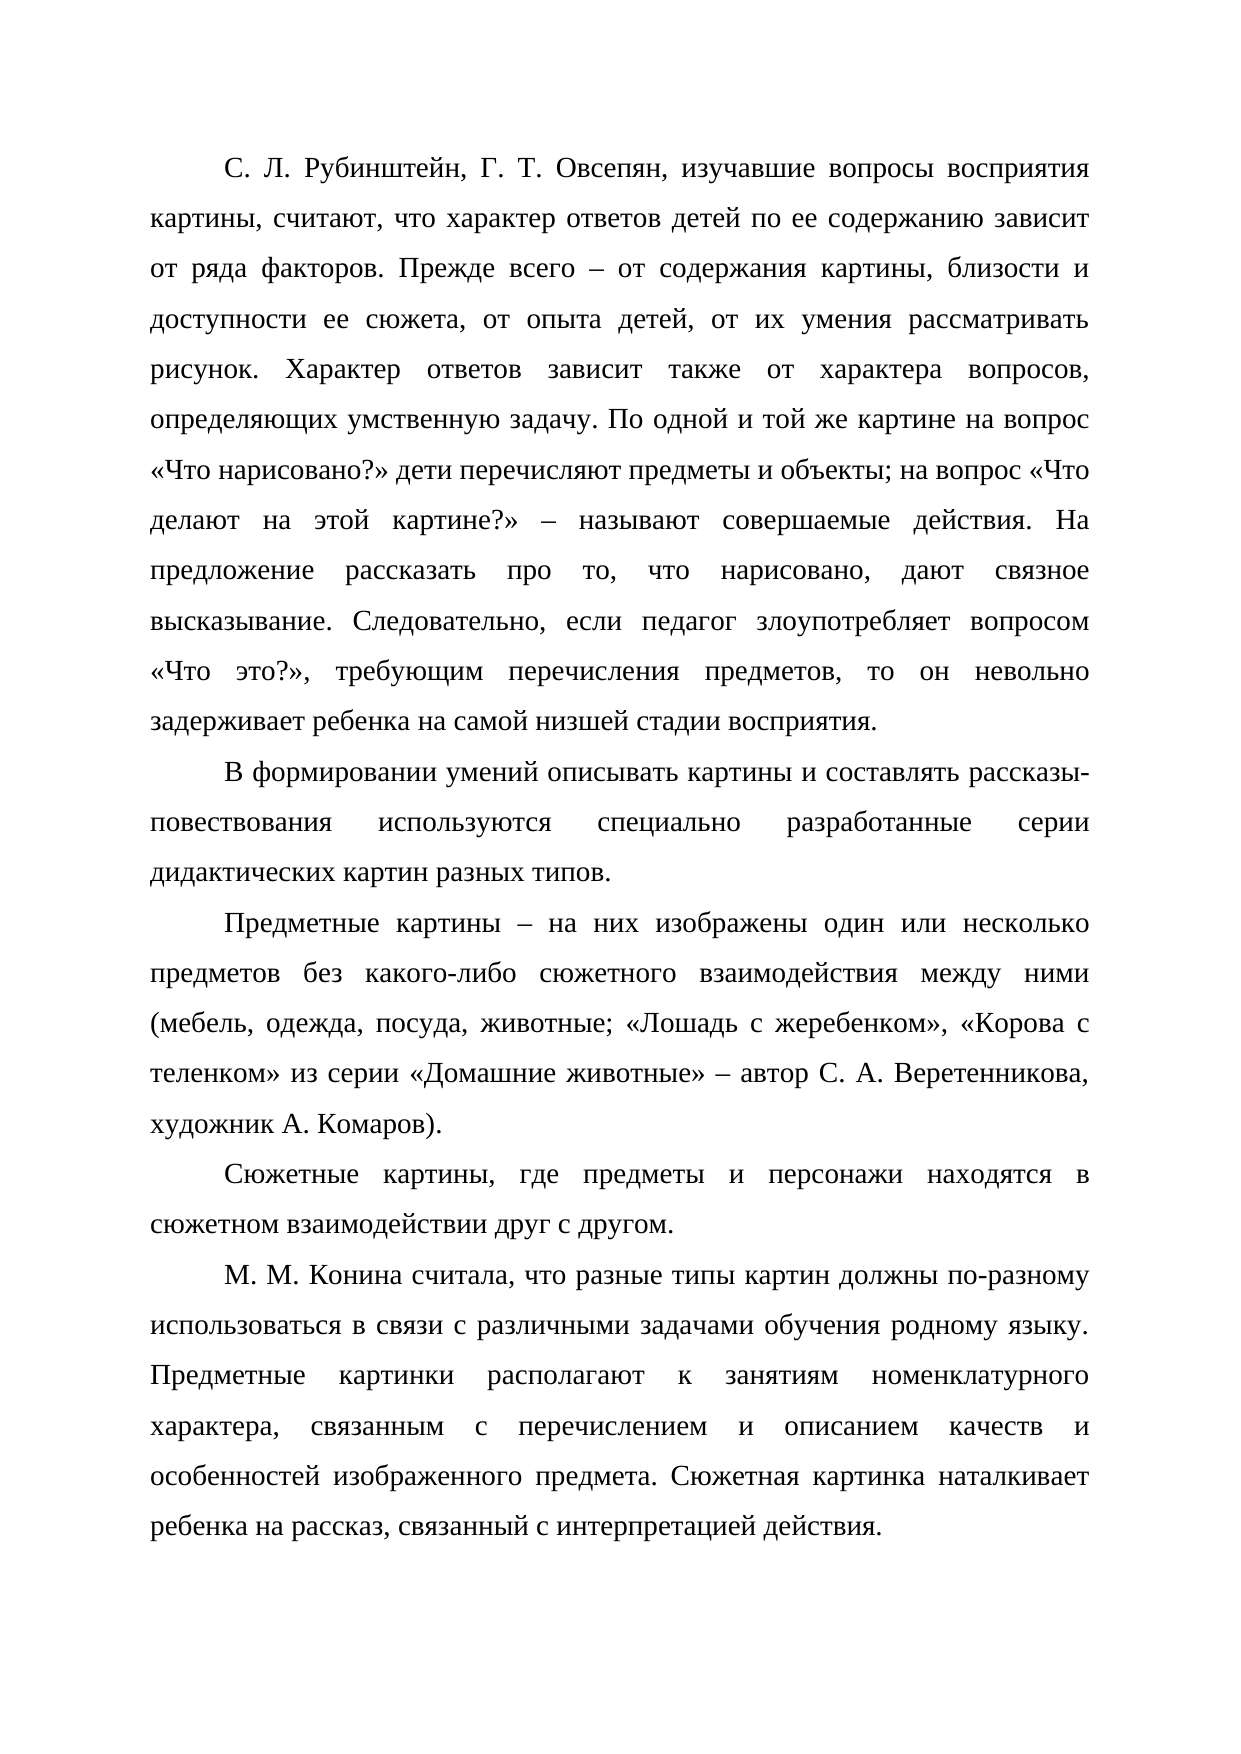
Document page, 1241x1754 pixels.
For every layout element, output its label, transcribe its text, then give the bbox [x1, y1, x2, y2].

text С. Л. Рубинштейн, Г. Т. Овсепян, изучавшие вопросы восприятия картины, считают, что характер ответов детей по ее содержанию зависит от ряда факторов. Прежде всего – от содержания картины, близости и доступности ее сюжета, от опыта детей, от их умения рассматривать рисунок. Характер ответов зависит также от характера вопросов, определяющих умственную задачу. По одной и той же картине на вопрос «Что нарисовано?» дети перечисляют предметы и объекты; на вопрос «Что делают на этой картине?» – называют совершаемые действия. На предложение рассказать про то, что нарисовано, дают связное высказывание. Следовательно, если педагог злоупотребляет вопросом «Что это?», требующим перечисления предметов, то он невольно задерживает ребенка на самой низшей стадии восприятия. [150, 150, 1090, 737]
text В формировании умений описывать картины и составлять рассказы-повествования используются специально разработанные серии дидактических картин разных типов. [150, 754, 1090, 888]
text Предметные картины – на них изображены один или несколько предметов без какого-либо сюжетного взаимодействия между ними (мебель, одежда, посуда, животные; «Лошадь с жеребенком», «Корова с теленком» из серии «Домашние животные» – автор С. А. Веретенникова, художник А. Комаров). [150, 905, 1090, 1139]
text М. М. Конина считала, что разные типы картин должны по-разному использоваться в связи с различными задачами обучения родному языку. Предметные картинки располагают к занятиям номенклатурного характера, связанным с перечислением и описанием качеств и особенностей изображенного предмета. Сюжетная картинка наталкивает ребенка на рассказ, связанный с интерпретацией действия. [150, 1257, 1090, 1542]
text Сюжетные картины, где предметы и персонажи находятся в сюжетном взаимодействии друг с другом. [150, 1156, 1090, 1240]
